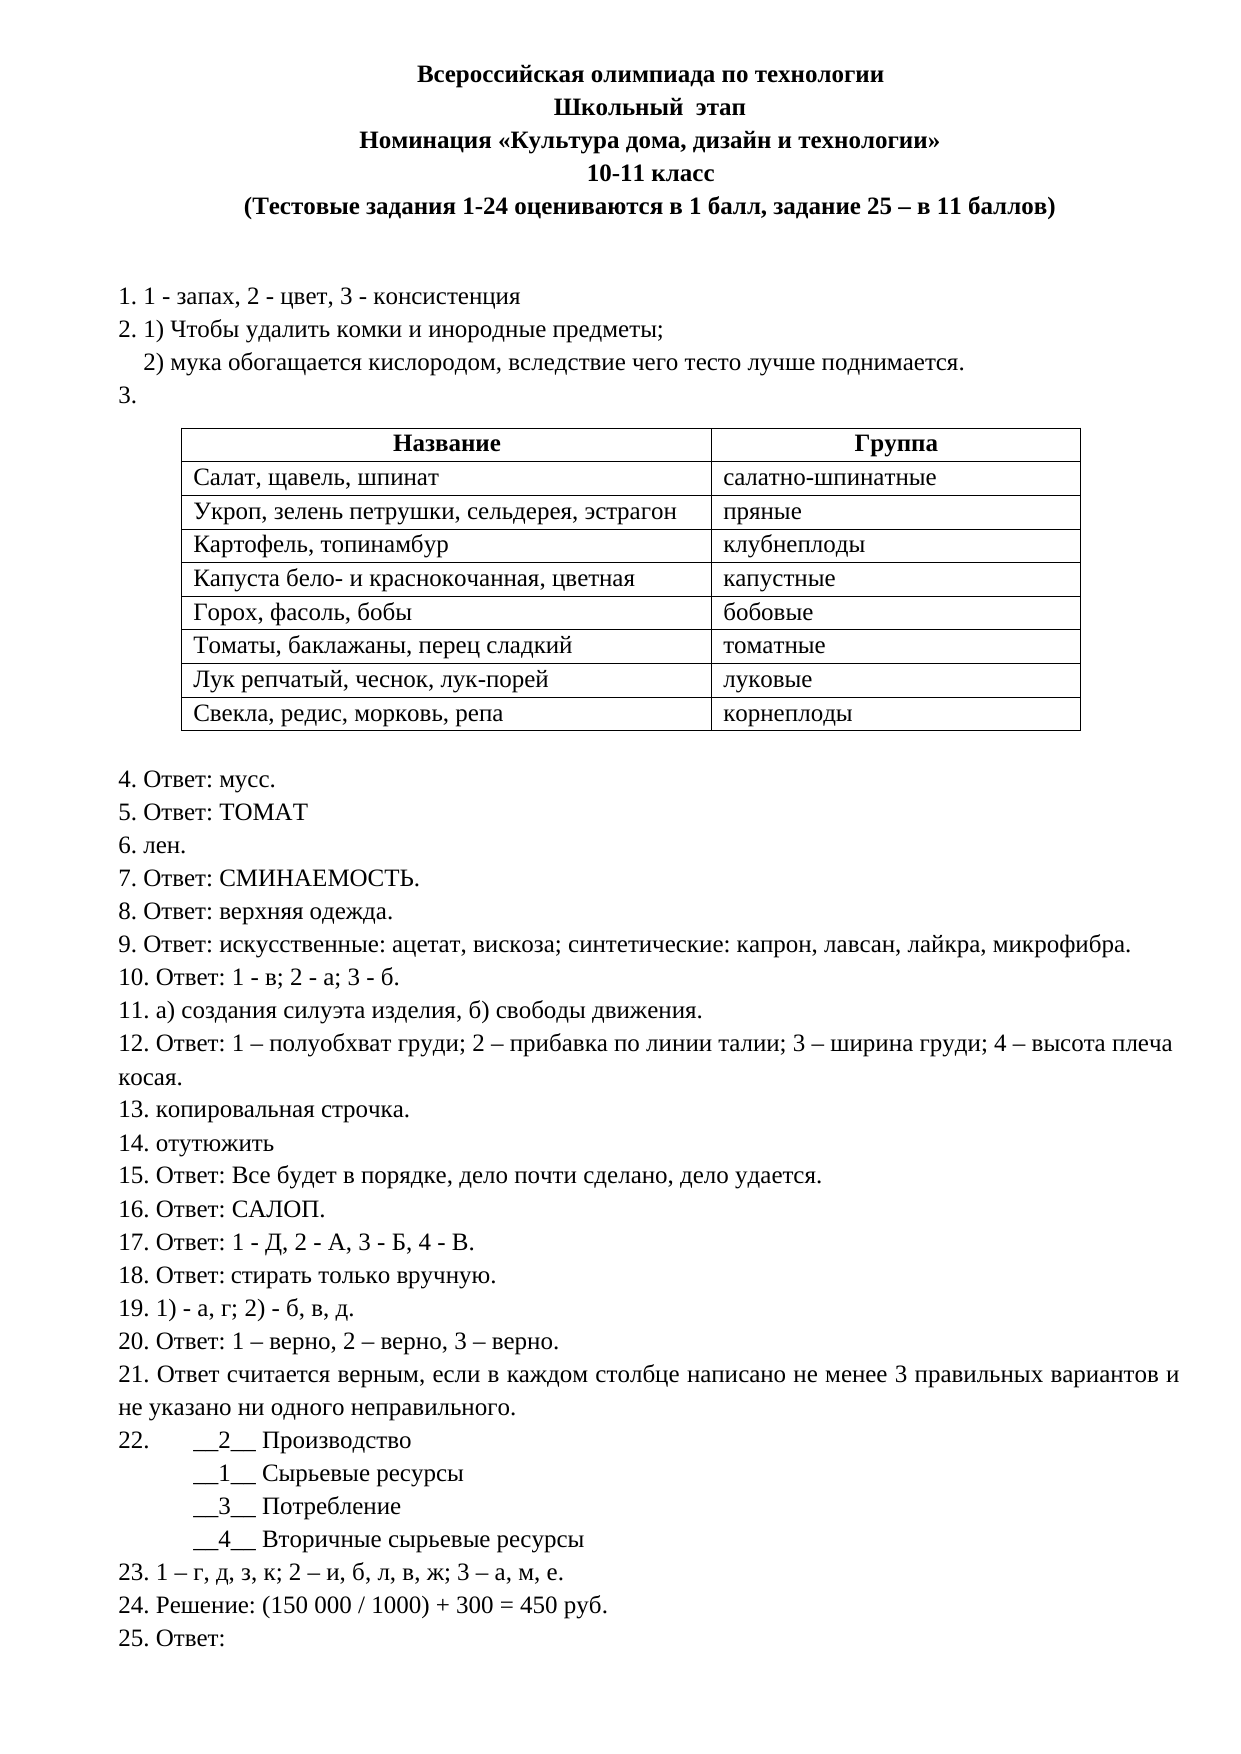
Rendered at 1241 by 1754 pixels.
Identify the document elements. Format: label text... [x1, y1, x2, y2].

text 14. отутюжить [118, 1128, 1181, 1156]
table_cell Салат, щавель, шпинат [182, 462, 711, 495]
table_cell корнеплоды [712, 698, 1080, 730]
text 7. Ответ: СМИНАЕМОСТЬ. [118, 863, 1181, 892]
text 10-11 класс [118, 158, 1183, 187]
text 6. лен. [118, 830, 1181, 859]
text 11. а) создания силуэта изделия, б) свободы движения. [118, 996, 1181, 1024]
text 25. Ответ: [118, 1623, 1181, 1652]
table_header Группа [712, 429, 1080, 461]
table_cell салатно-шпинатные [712, 462, 1080, 495]
table_header Название [182, 429, 711, 461]
text 2) мука обогащается кислородом, вследствие чего тесто лучше поднимается. [118, 347, 1181, 376]
table_cell Картофель, топинамбур [182, 530, 711, 562]
list __1__ Сырьевые ресурсы [193, 1458, 1181, 1487]
text Всероссийская олимпиада по технологии [118, 59, 1183, 88]
table_cell томатные [712, 630, 1080, 663]
text 9. Ответ: искусственные: ацетат, вискоза; синтетические: капрон, лавсан, лайкра, микрофибра. [118, 929, 1181, 958]
text Номинация «Культура дома, дизайн и технологии» [118, 125, 1181, 154]
text (Тестовые задания 1-24 оцениваются в 1 балл, задание 25 – в 11 баллов) [118, 191, 1181, 220]
text 20. Ответ: 1 – верно, 2 – верно, 3 – верно. [118, 1326, 1181, 1354]
text 19. 1) - а, г; 2) - б, в, д. [118, 1293, 1181, 1321]
text 16. Ответ: САЛОП. [118, 1194, 1181, 1222]
text 24. Решение: (150 000 / 1000) + 300 = 450 руб. [118, 1590, 1181, 1619]
text 8. Ответ: верхняя одежда. [118, 896, 1181, 925]
list __3__ Потребление [193, 1491, 1181, 1519]
table_cell луковые [712, 664, 1080, 697]
table_cell Капуста бело- и краснокочанная, цветная [182, 563, 711, 596]
text 18. Ответ: стирать только вручную. [118, 1260, 1181, 1288]
text 23. 1 – г, д, з, к; 2 – и, б, л, в, ж; 3 – а, м, е. [118, 1557, 1181, 1586]
text 10. Ответ: 1 - в; 2 - а; 3 - б. [118, 962, 1181, 991]
table_cell клубнеплоды [712, 530, 1080, 562]
text Школьный этап [118, 92, 1181, 121]
text 17. Ответ: 1 - Д, 2 - А, 3 - Б, 4 - В. [118, 1227, 1181, 1255]
text 3. [118, 380, 1181, 409]
text 21. Ответ считается верным, если в каждом столбце написано не менее 3 правильных вариантов и не указано ни одного неправильного. [118, 1359, 1181, 1421]
text 22. __2__ Производство [118, 1425, 1181, 1453]
table_cell бобовые [712, 597, 1080, 629]
text 12. Ответ: 1 – полуобхват груди; 2 – прибавка по линии талии; 3 – ширина груди; 4 – высота плеча косая. [118, 1028, 1181, 1090]
table_cell Лук репчатый, чеснок, лук-порей [182, 664, 711, 697]
text 4. Ответ: мусс. [118, 764, 1181, 793]
table_cell Горох, фасоль, бобы [182, 597, 711, 629]
text 2. 1) Чтобы удалить комки и инородные предметы; [118, 314, 1181, 343]
text 15. Ответ: Все будет в порядке, дело почти сделано, дело удается. [118, 1161, 1181, 1189]
table_cell Томаты, баклажаны, перец сладкий [182, 630, 711, 663]
table_cell пряные [712, 496, 1080, 528]
text 1. 1 - запах, 2 - цвет, 3 - консистенция [118, 281, 1181, 310]
table_cell Свекла, редис, морковь, репа [182, 698, 711, 730]
text 5. Ответ: ТОМАТ [118, 797, 1181, 826]
table_cell Укроп, зелень петрушки, сельдерея, эстрагон [182, 496, 711, 528]
text 13. копировальная строчка. [118, 1094, 1181, 1123]
table_cell капустные [712, 563, 1080, 596]
list __4__ Вторичные сырьевые ресурсы [193, 1524, 1181, 1553]
